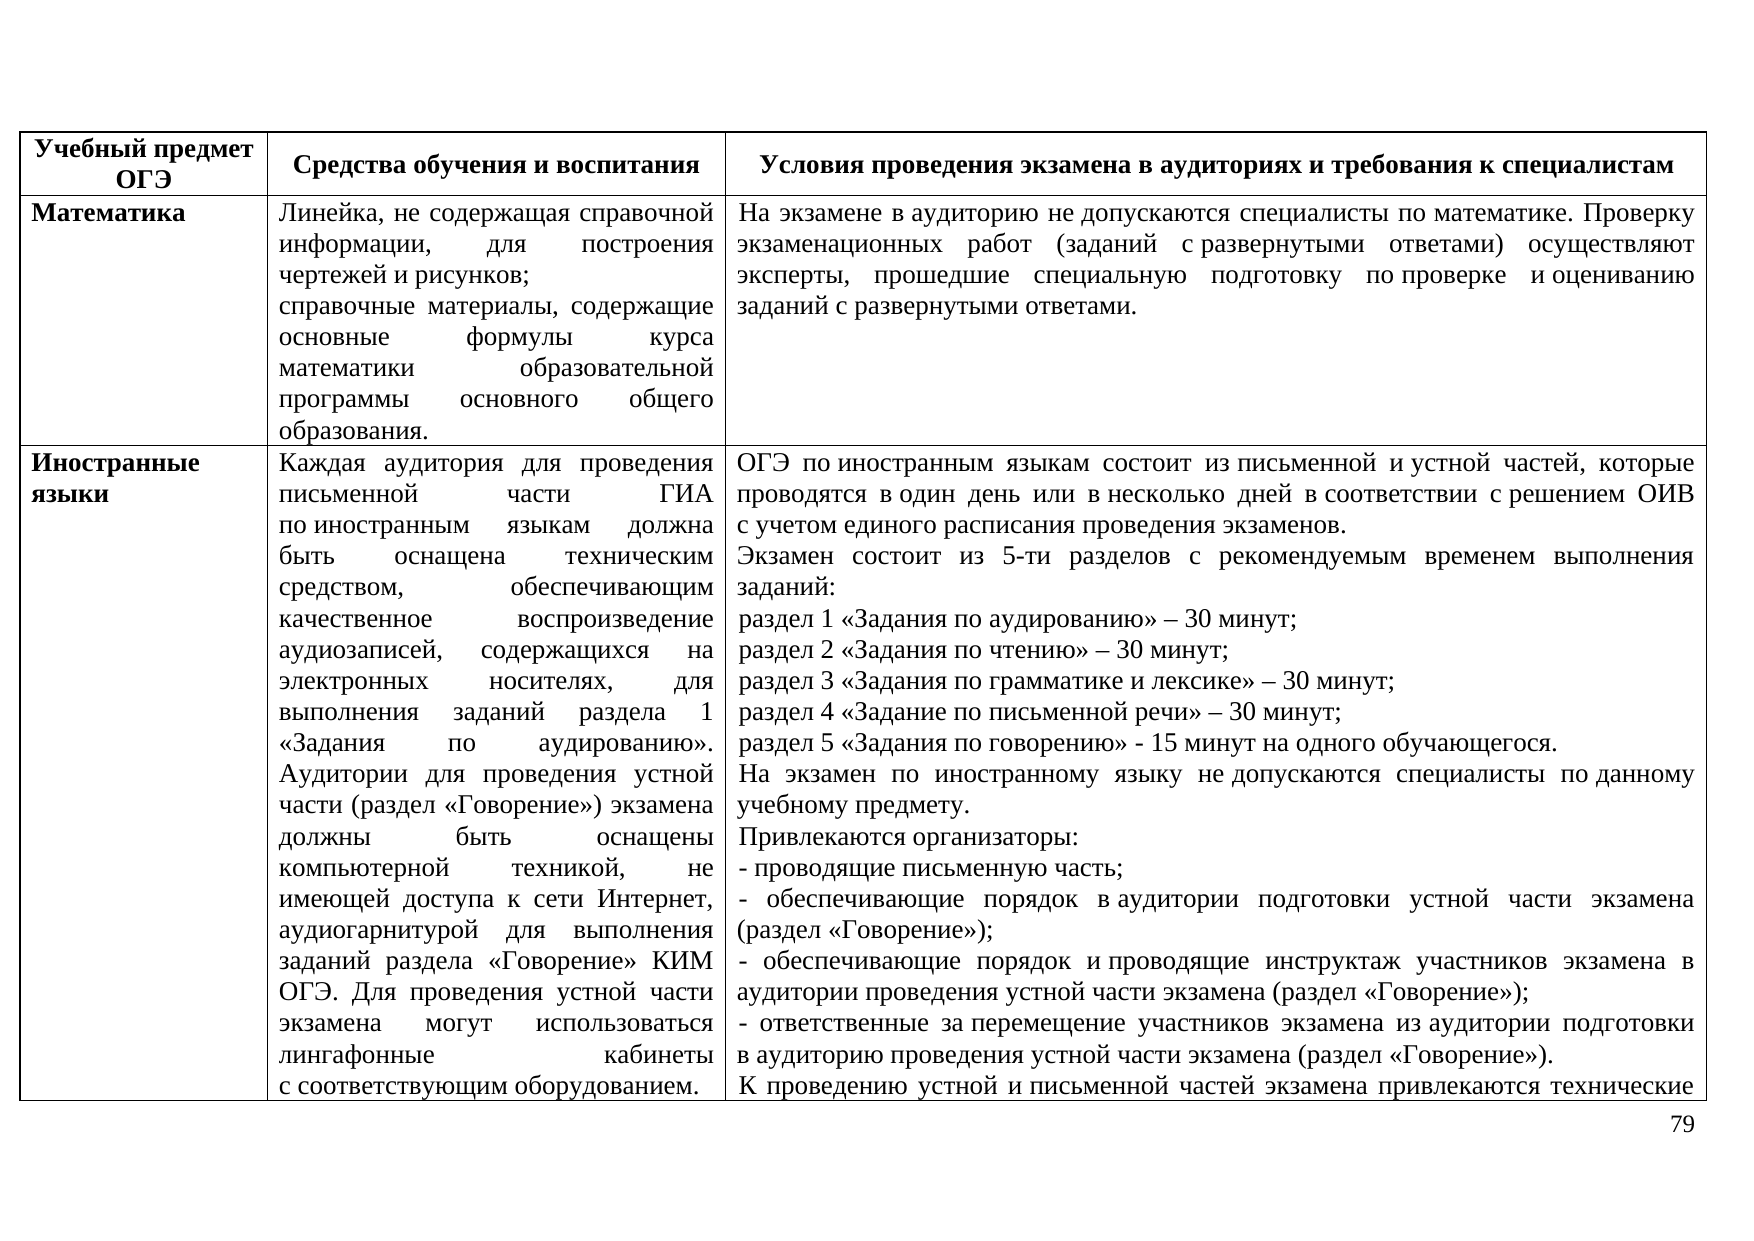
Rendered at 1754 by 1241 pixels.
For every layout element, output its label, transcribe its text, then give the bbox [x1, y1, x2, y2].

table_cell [268, 446, 725, 1100]
table_cell На экзамене в аудиторию не допускаются специалисты по математике. Проверку экзаменационных работ (заданий с развернутыми ответами) осуществляют эксперты, прошедшие специальную подготовку по проверке и оцениванию заданий с развернутыми ответами. [726, 196, 1706, 445]
table_header Условия проведения экзамена в аудиториях и требования к специалистам [726, 133, 1706, 195]
table_header Учебный предмет ОГЭ [21, 133, 267, 195]
table_header Средства обучения и воспитания [268, 133, 725, 195]
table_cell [726, 446, 1706, 1100]
table_cell Математика [21, 196, 267, 445]
table_cell Иностранные языки [21, 446, 267, 1100]
table_cell Линейка, не содержащая справочной информации, для построения чертежей и рисунков; справочные материалы, содержащие основные формулы курса математики образовательной программы основного общего образования. [268, 196, 725, 445]
